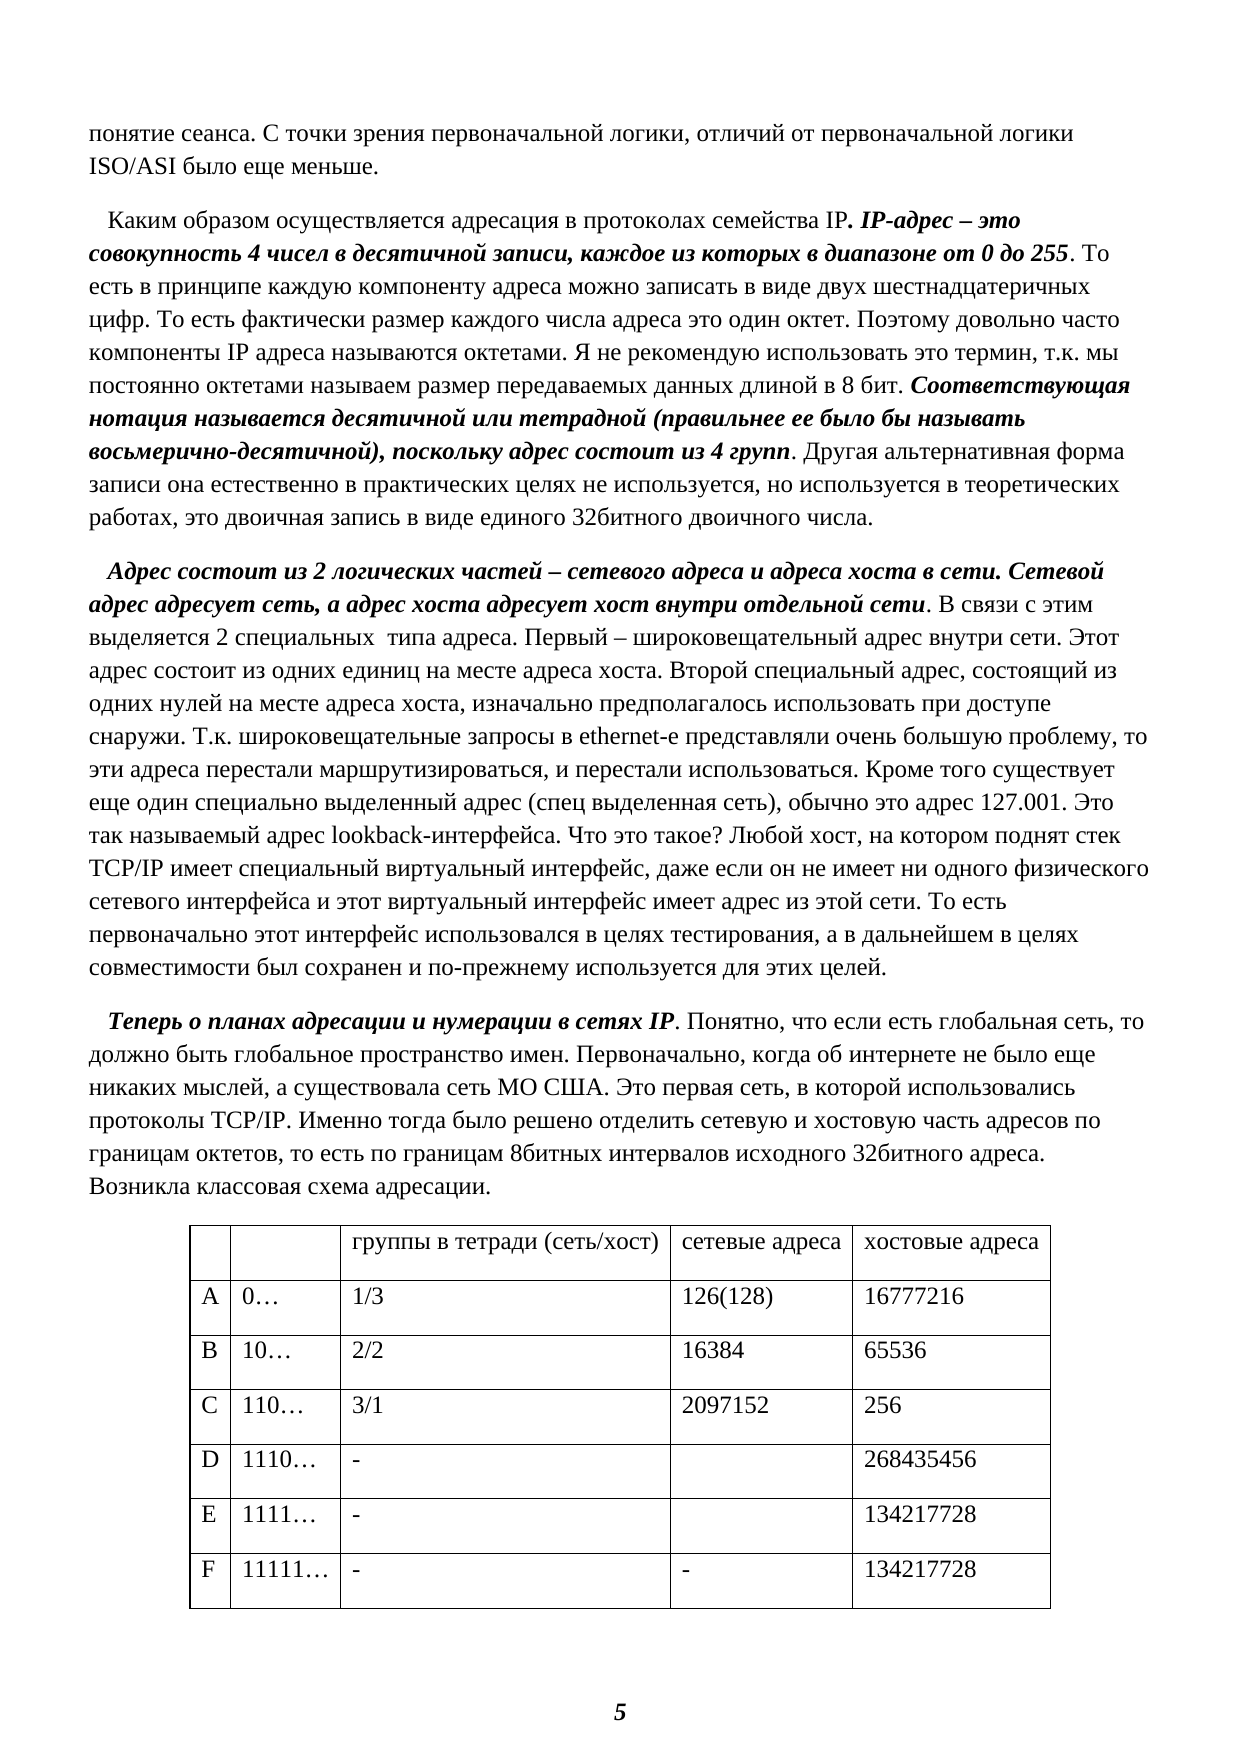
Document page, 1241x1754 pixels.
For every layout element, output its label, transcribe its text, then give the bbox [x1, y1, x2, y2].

table_cell 16384 [671, 1336, 852, 1389]
table_cell 126(128) [671, 1281, 852, 1334]
table_cell 3/1 [341, 1390, 670, 1443]
table_cell 110… [231, 1390, 340, 1443]
table_cell 134217728 [853, 1554, 1050, 1608]
table_header [191, 1226, 230, 1280]
table_cell 10… [231, 1336, 340, 1389]
table_cell 0… [231, 1281, 340, 1334]
table_cell - [341, 1554, 670, 1608]
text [89, 118, 1152, 180]
table_cell 65536 [853, 1336, 1050, 1389]
text Теперь о планах адресации и нумерации в сетях IP. Понятно, что если есть глобальная сеть, то должно быть глобальное пространство имен. Первоначально, когда об интернете не было еще никаких мыслей, а существовала сеть МО США. Это первая сеть, в которой использовались протоколы TCP/IP. Именно тогда было решено отделить сетевую и хостовую часть адресов по границам октетов, то есть по границам 8битных интервалов исходного 32битного адреса. Возникла классовая схема адресации. [89, 1006, 1152, 1200]
table_cell 268435456 [853, 1445, 1050, 1498]
table_cell A [191, 1281, 230, 1334]
table_cell [671, 1445, 852, 1498]
table_cell F [191, 1554, 230, 1608]
table_cell D [191, 1445, 230, 1498]
table_cell 1110… [231, 1445, 340, 1498]
table_cell B [191, 1336, 230, 1389]
table_cell [671, 1499, 852, 1553]
table_cell 1/3 [341, 1281, 670, 1334]
table_cell 16777216 [853, 1281, 1050, 1334]
table_header сетевые адреса [671, 1226, 852, 1280]
table_header [231, 1226, 340, 1280]
table_header хостовые адреса [853, 1226, 1050, 1280]
table_cell 2097152 [671, 1390, 852, 1443]
table_cell C [191, 1390, 230, 1443]
table_cell - [671, 1554, 852, 1608]
table_cell 11111… [231, 1554, 340, 1608]
table_cell E [191, 1499, 230, 1553]
table_cell 2/2 [341, 1336, 670, 1389]
table_cell - [341, 1499, 670, 1553]
text Каким образом осуществляется адресация в протоколах семейства IP. IP-адрес – это совокупность 4 чисел в десятичной записи, каждое из которых в диапазоне от 0 до 255. То есть в принципе каждую компоненту адреса можно записать в виде двух шестнадцатеричных цифр. То есть фактически размер каждого числа адреса это один октет. Поэтому довольно часто компоненты IP адреса называются октетами. Я не рекомендую использовать это термин, т.к. мы постоянно октетами называем размер передаваемых данных длиной в 8 бит. Соответствующая нотация называется десятичной или тетрадной (правильнее ее было бы называть восьмерично-десятичной), поскольку адрес состоит из 4 групп. Другая альтернативная форма записи она естественно в практических целях не используется, но используется в теоретических работах, это двоичная запись в виде единого 32битного двоичного числа. [89, 205, 1152, 531]
table_cell 256 [853, 1390, 1050, 1443]
table_cell 134217728 [853, 1499, 1050, 1553]
table_cell 1111… [231, 1499, 340, 1553]
table_cell - [341, 1445, 670, 1498]
text Адрес состоит из 2 логических частей – сетевого адреса и адреса хоста в сети. Сетевой адрес адресует сеть, а адрес хоста адресует хост внутри отдельной сети. В связи с этим выделяется 2 специальных типа адреса. Первый – широковещательный адрес внутри сети. Этот адрес состоит из одних единиц на месте адреса хоста. Второй специальный адрес, состоящий из одних нулей на месте адреса хоста, изначально предполагалось использовать при доступе снаружи. Т.к. широковещательные запросы в ethernet-е представляли очень большую проблему, то эти адреса перестали маршрутизироваться, и перестали использоваться. Кроме того существует еще один специально выделенный адрес (спец выделенная сеть), обычно это адрес 127.001. Это так называемый адрес lookback-интерфейса. Что это такое? Любой хост, на котором поднят стек TCP/IP имеет специальный виртуальный интерфейс, даже если он не имеет ни одного физического сетевого интерфейса и этот виртуальный интерфейс имеет адрес из этой сети. То есть первоначально этот интерфейс использовался в целях тестирования, а в дальнейшем в целях совместимости был сохранен и по-прежнему используется для этих целей. [89, 556, 1152, 981]
table_header группы в тетради (сеть/хост) [341, 1226, 670, 1280]
